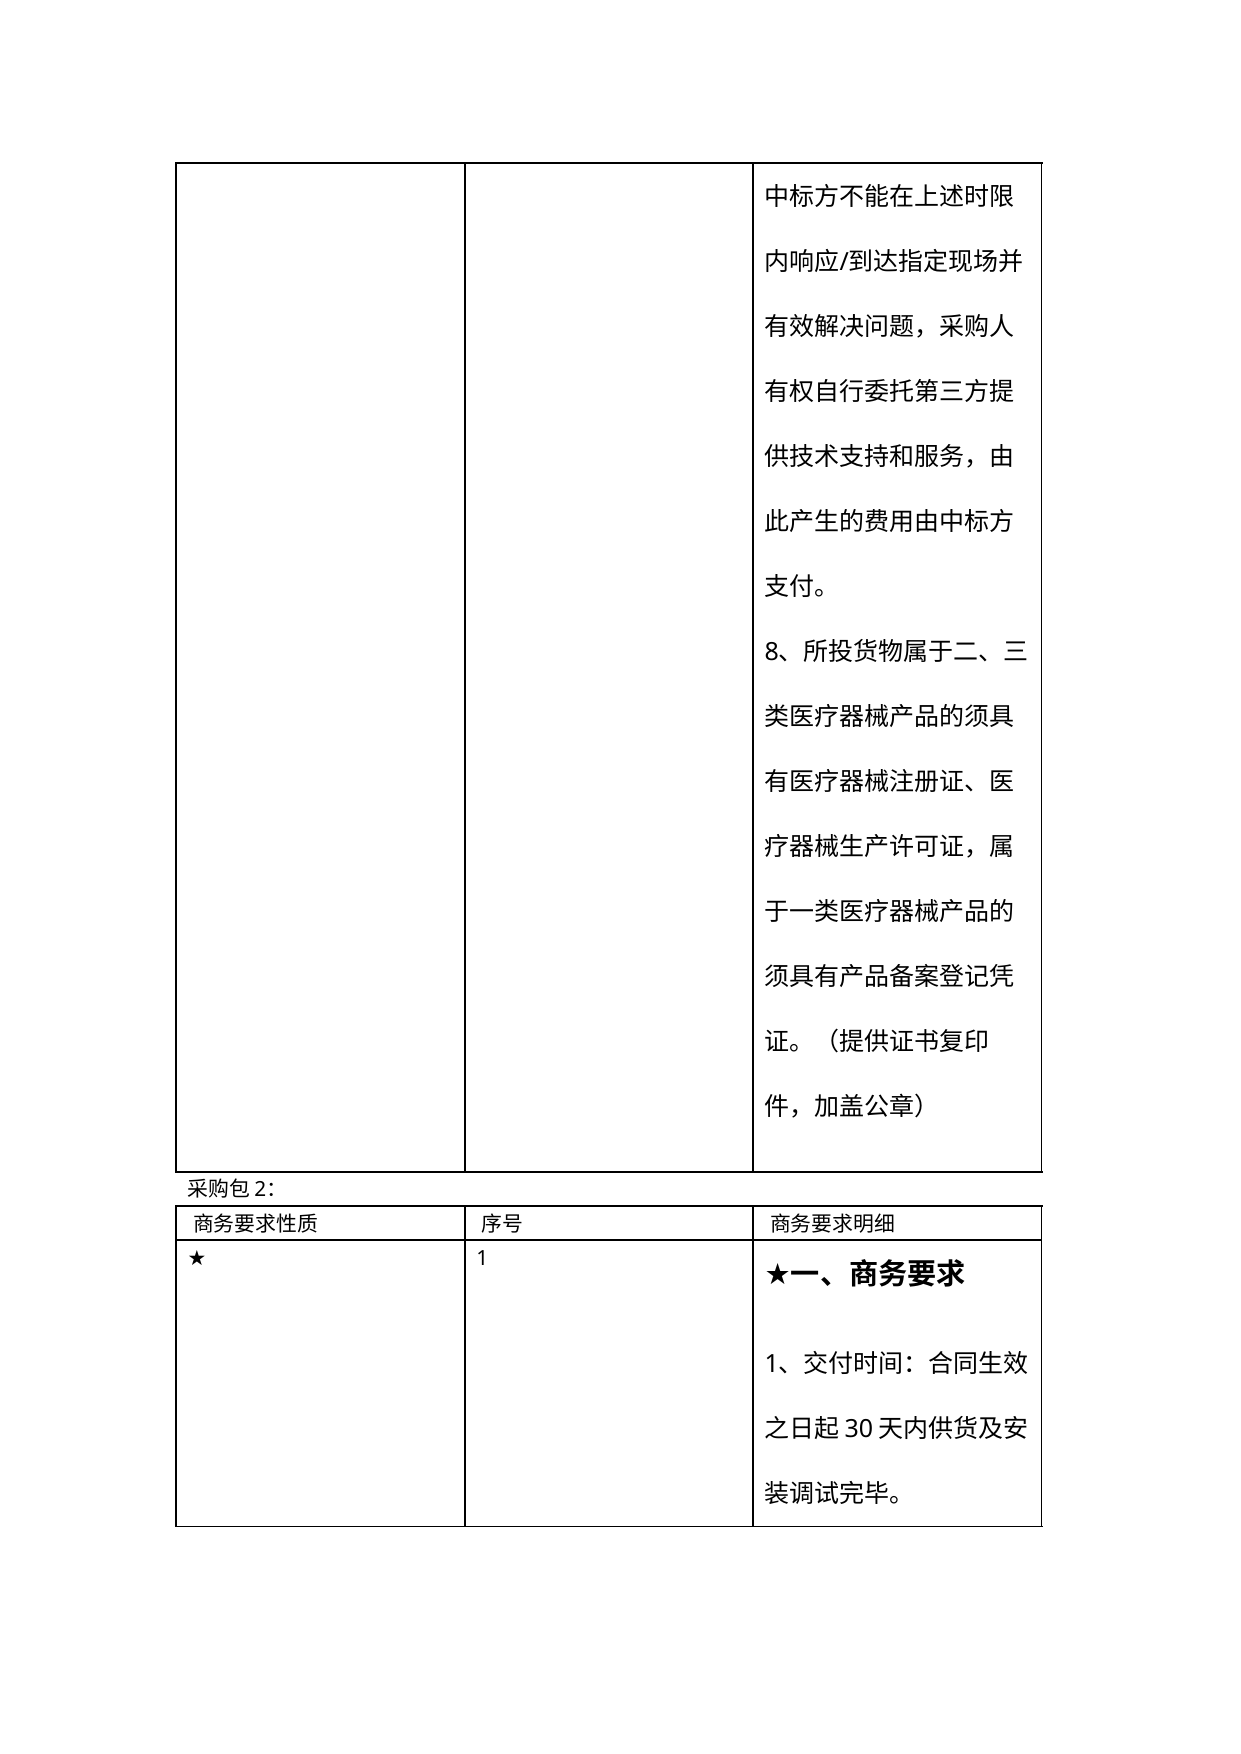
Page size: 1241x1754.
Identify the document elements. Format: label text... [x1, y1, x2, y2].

table_cell ★ [177, 164, 464, 1171]
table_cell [754, 164, 1041, 1171]
table_header 序号 [466, 1207, 752, 1239]
text 采购包2： [187, 1173, 1053, 1205]
table_cell ★ [177, 1241, 464, 1526]
table_cell 1 [466, 1241, 752, 1526]
table_header 商务要求明细 [754, 1207, 1041, 1239]
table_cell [754, 1241, 1041, 1526]
table_cell 1 [466, 164, 752, 1171]
table_header 商务要求性质 [177, 1207, 464, 1239]
